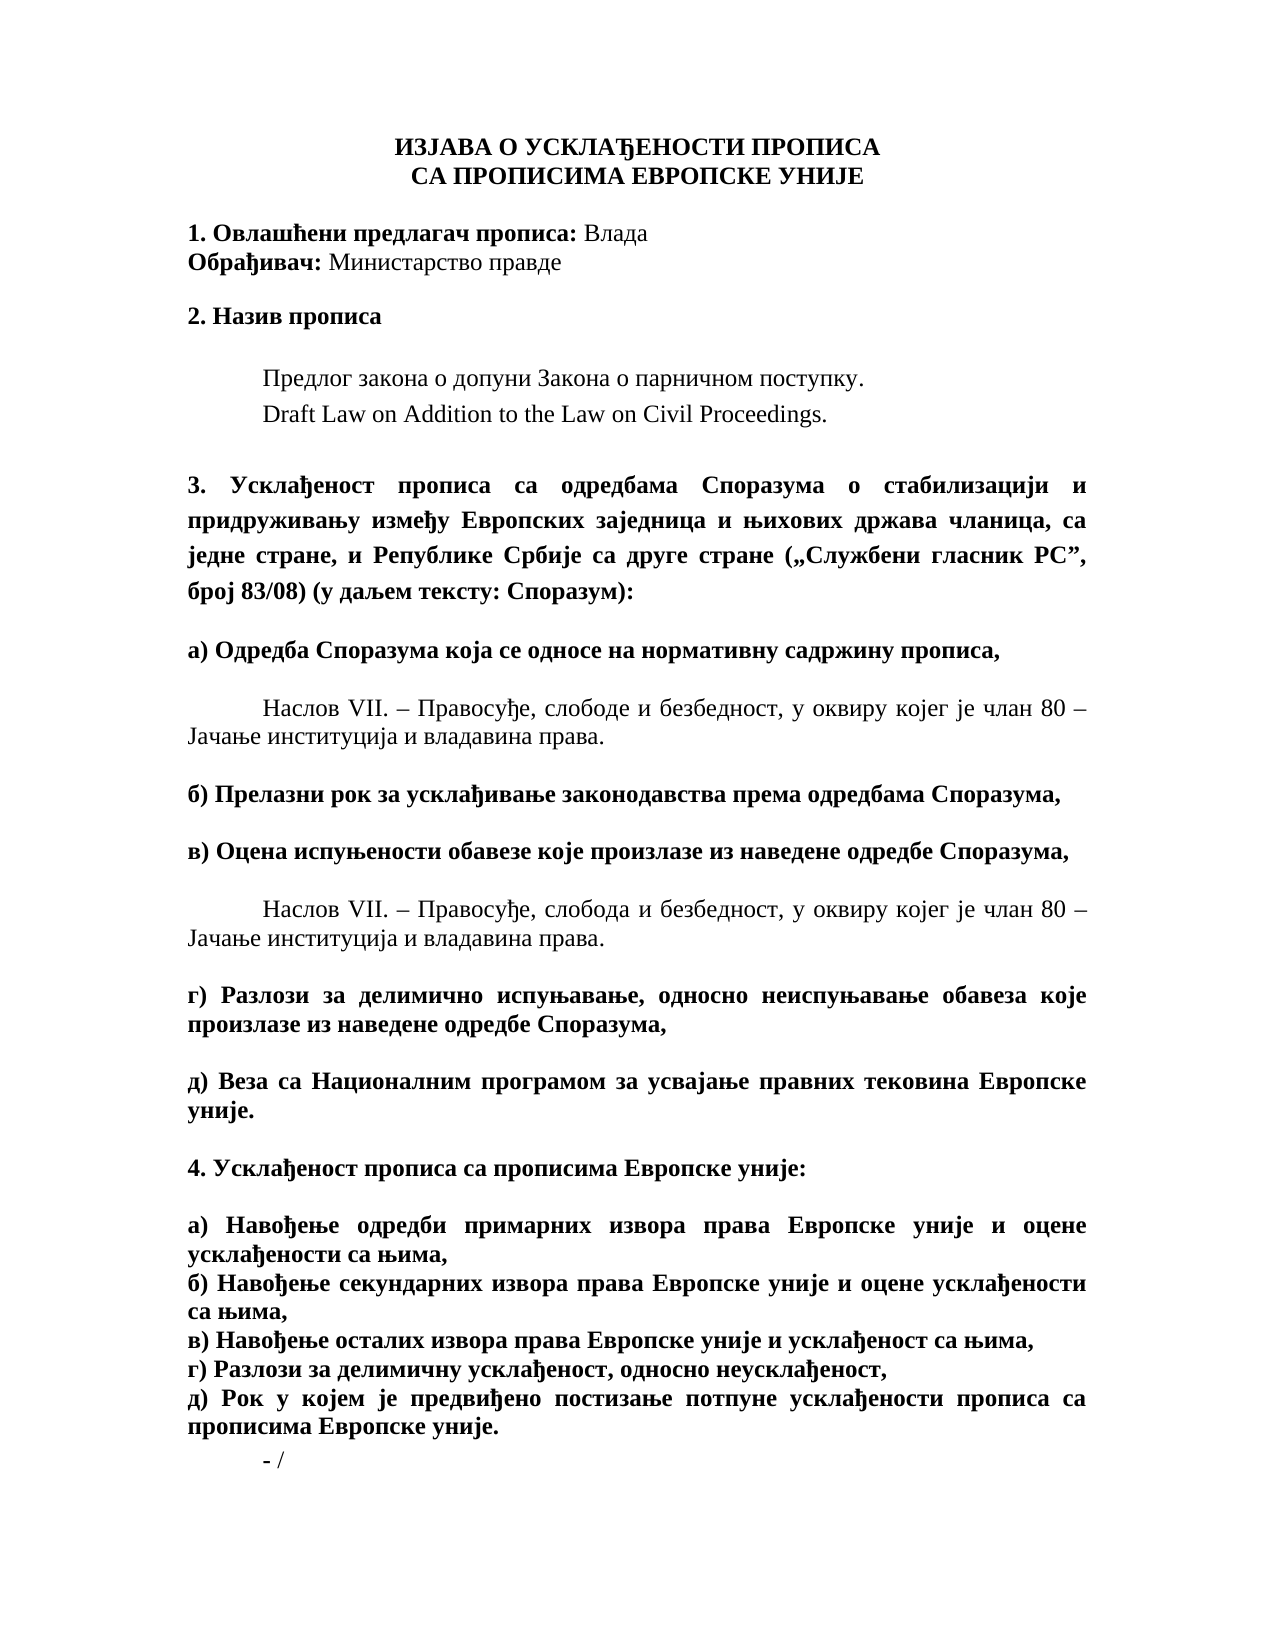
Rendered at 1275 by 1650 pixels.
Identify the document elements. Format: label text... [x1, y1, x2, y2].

text Предлог закона о допуни Закона о парничном поступку. [187, 358, 1087, 394]
text 4. Усклађеност прописа са прописима Европске уније: [187, 1153, 1087, 1181]
text г) Разлози за делимичну усклађеност, односно неусклађеност, [187, 1354, 1087, 1383]
text 3. Усклађеност прописа са одредбама Споразума о стабилизацији и придруживању између Европских заједница и њихових држава чланица, са једне стране, и Републике Србије са друге стране („Службени гласник РС”, број 83/08) (у даљем тексту: Споразум): [187, 465, 1087, 606]
text Наслов VII. – Правосуђе, слободе и безбедност, у оквиру којег је члан 80 – Јачање институција и владавина права. [187, 693, 1087, 750]
text б) Навођење секундарних извора права Европске уније и оцене усклађености са њима, [187, 1268, 1087, 1325]
text в) Навођење осталих извора права Европске уније и усклађеност са њима, [187, 1325, 1087, 1354]
text Обрађивач: Министарство правде [187, 247, 1087, 276]
text б) Прелазни рок за усклађивање законодавства према одредбама Споразума, [187, 779, 1087, 808]
text Наслов . – Правосуђе, слобода и безбедност, у оквиру којег је члан 80 – Јачање институција и владавина права. [187, 894, 1087, 951]
text 2. Назив прописа [187, 301, 1087, 330]
text а) Навођење одредби примарних извора права Европске уније и оцене усклађености са њима, [187, 1210, 1087, 1268]
text д) Веза са Националним програмом за усвајање правних тековина Европске уније. [187, 1066, 1087, 1124]
text в) Оцена испуњености обавезе које произлазе из наведене одредбе Споразума, [187, 836, 1087, 865]
text д) Рок у којем је предвиђено постизање потпуне усклађености прописа са прописима Европске уније. [187, 1383, 1087, 1440]
text Draft Law on Addition to the Law on Civil Proceedings. [187, 394, 1087, 429]
text - / [187, 1440, 1087, 1476]
text 1. Овлашћени предлагач прописа: Влада [187, 218, 1087, 247]
text г) Разлози за делимично испуњавање, односно неиспуњавање обавеза које произлазе из наведене одредбе Споразума, [187, 980, 1087, 1038]
text ИЗЈАВА О УСКЛАЂЕНОСТИ ПРОПИСА [187, 132, 1087, 161]
text СА ПРОПИСИМА ЕВРОПСКЕ УНИЈЕ [187, 161, 1087, 190]
text а) Одредба Споразума која се односе на нормативну садржину прописа, [187, 635, 1087, 664]
